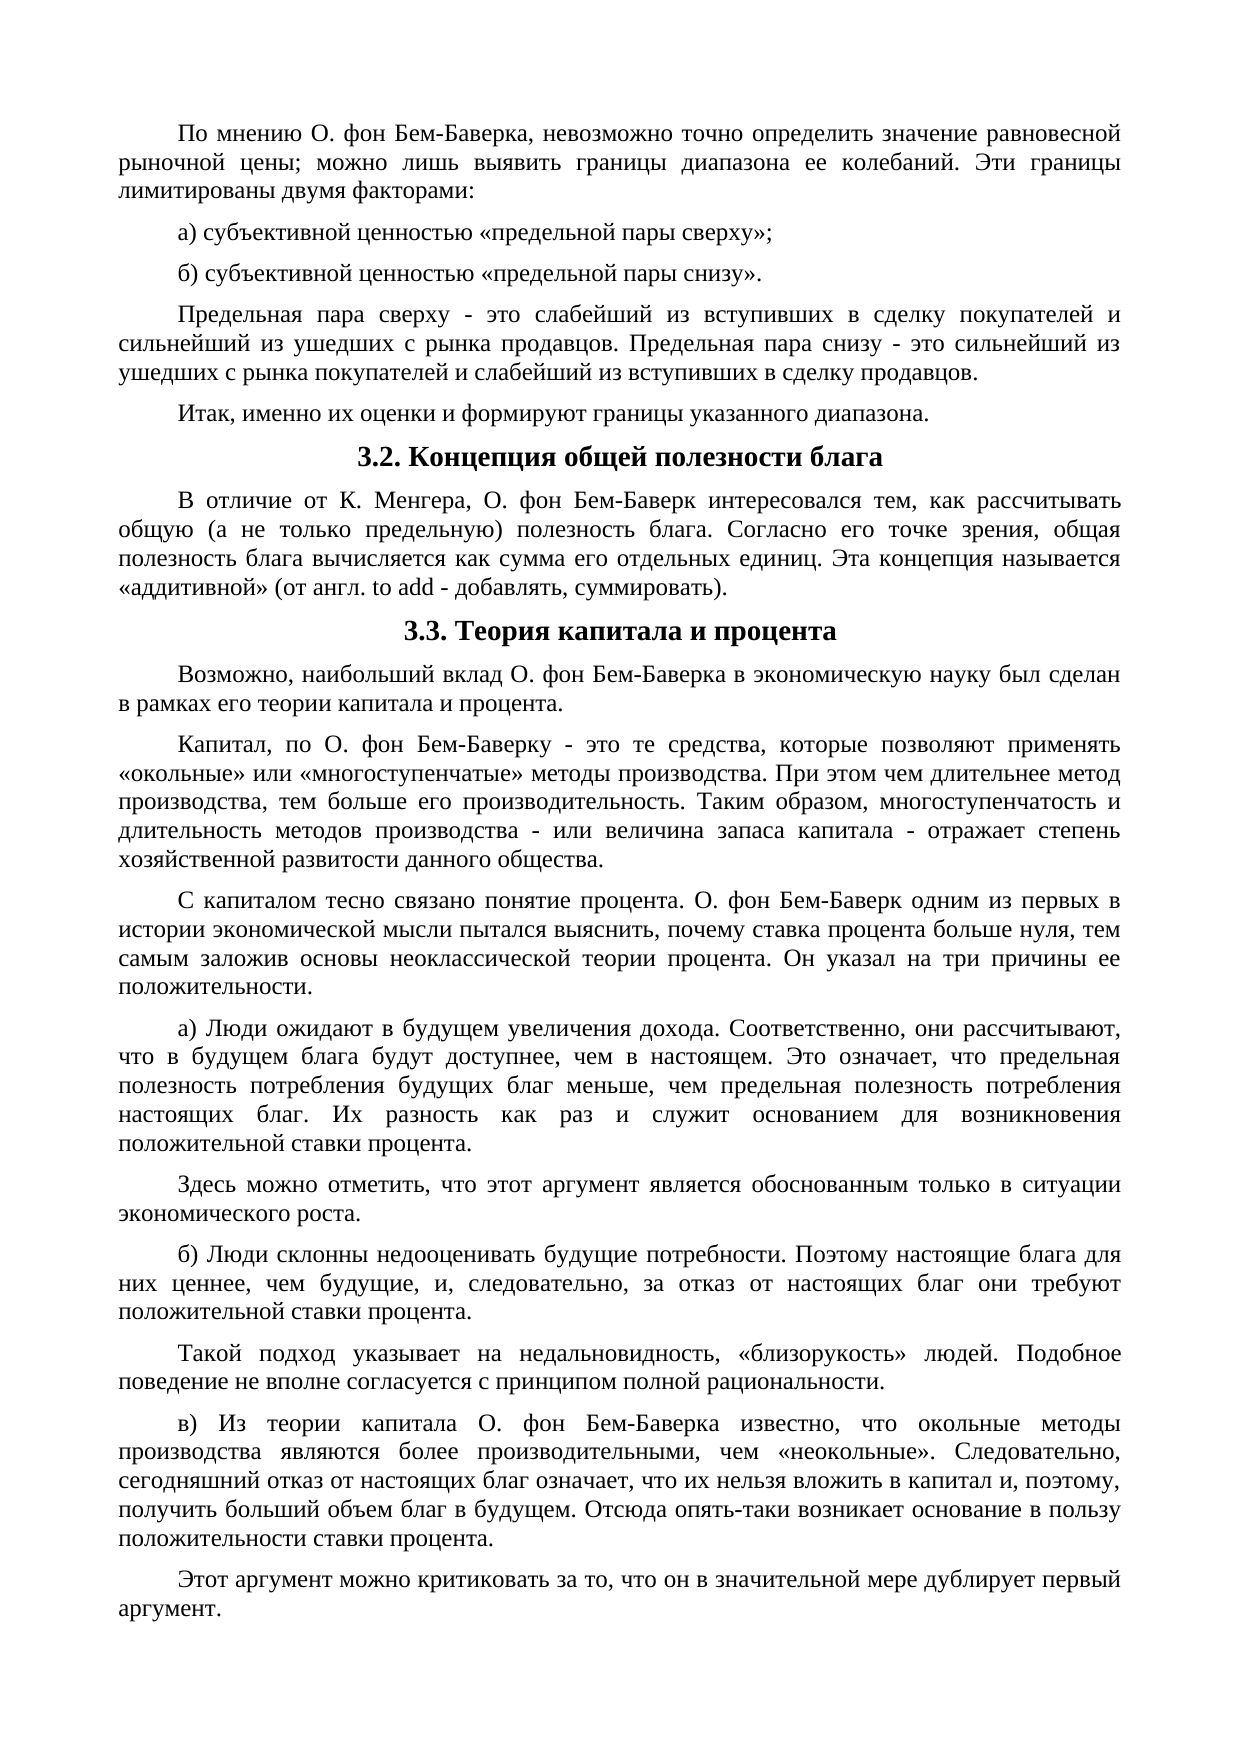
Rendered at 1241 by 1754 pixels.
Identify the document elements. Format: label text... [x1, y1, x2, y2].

text а) Люди ожидают в будущем увеличения дохода. Соответственно, они рассчитывают, что в будущем блага будут доступнее, чем в настоящем. Это означает, что предельная полезность потребления будущих благ меньше, чем предельная полезность потребления настоящих благ. Их разность как раз и служит основанием для возникновения положительной ставки процента. [118, 1013, 1122, 1156]
text Здесь можно отметить, что этот аргумент является обоснованным только в ситуации экономического роста. [118, 1169, 1122, 1226]
text 3.2. Концепция общей полезности блага [118, 439, 1122, 473]
text В отличие от К. Менгера, О. фон Бем-Баверк интересовался тем, как рассчитывать общую (а не только предельную) полезность блага. Согласно его точке зрения, общая полезность блага вычисляется как сумма его отдельных единиц. Эта концепция называется «аддитивной» (от англ. to add - добавлять, суммировать). [118, 485, 1122, 600]
text б) Люди склонны недооценивать будущие потребности. Поэтому настоящие блага для них ценнее, чем будущие, и, следовательно, за отказ от настоящих благ они требуют положительной ставки процента. [118, 1239, 1122, 1325]
text Этот аргумент можно критиковать за то, что он в значительной мере дублирует первый аргумент. [118, 1564, 1122, 1621]
text Такой подход указывает на недальновидность, «близорукость» людей. Подобное поведение не вполне согласуется с принципом полной рациональности. [118, 1338, 1122, 1395]
text б) субъективной ценностью «предельной пары снизу». [118, 258, 1122, 287]
text По мнению О. фон Бем-Баверка, невозможно точно определить значение равновесной рыночной цены; можно лишь выявить границы диапазона ее колебаний. Эти границы лимитированы двумя факторами: [118, 118, 1122, 204]
text в) Из теории капитала О. фон Бем-Баверка известно, что окольные методы производства являются более производительными, чем «неокольные». Следовательно, сегодняшний отказ от настоящих благ означает, что их нельзя вложить в капитал и, поэтому, получить больший объем благ в будущем. Отсюда опять-таки возникает основание в пользу положительности ставки процента. [118, 1408, 1122, 1551]
text 3.3. Теория капитала и процента [118, 613, 1122, 646]
text Возможно, наибольший вклад О. фон Бем-Баверка в экономическую науку был сделан в рамках его теории капитала и процента. [118, 659, 1122, 716]
text С капиталом тесно связано понятие процента. О. фон Бем-Баверк одним из первых в истории экономической мысли пытался выяснить, почему ставка процента больше нуля, тем самым заложив основы неоклассической теории процента. Он указал на три причины ее положительности. [118, 885, 1122, 1000]
text а) субъективной ценностью «предельной пары сверху»; [118, 217, 1122, 246]
text Итак, именно их оценки и формируют границы указанного диапазона. [118, 398, 1122, 427]
text Предельная пара сверху - это слабейший из вступивших в сделку покупателей и сильнейший из ушедших с рынка продавцов. Предельная пара снизу - это сильнейший из ушедших с рынка покупателей и слабейший из вступивших в сделку продавцов. [118, 299, 1122, 386]
text Капитал, по О. фон Бем-Баверку - это те средства, которые позволяют применять «окольные» или «многоступенчатые» методы производства. При этом чем длительнее метод производства, тем больше его производительность. Таким образом, многоступенчатость и длительность методов производства - или величина запаса капитала - отражает степень хозяйственной развитости данного общества. [118, 729, 1122, 873]
